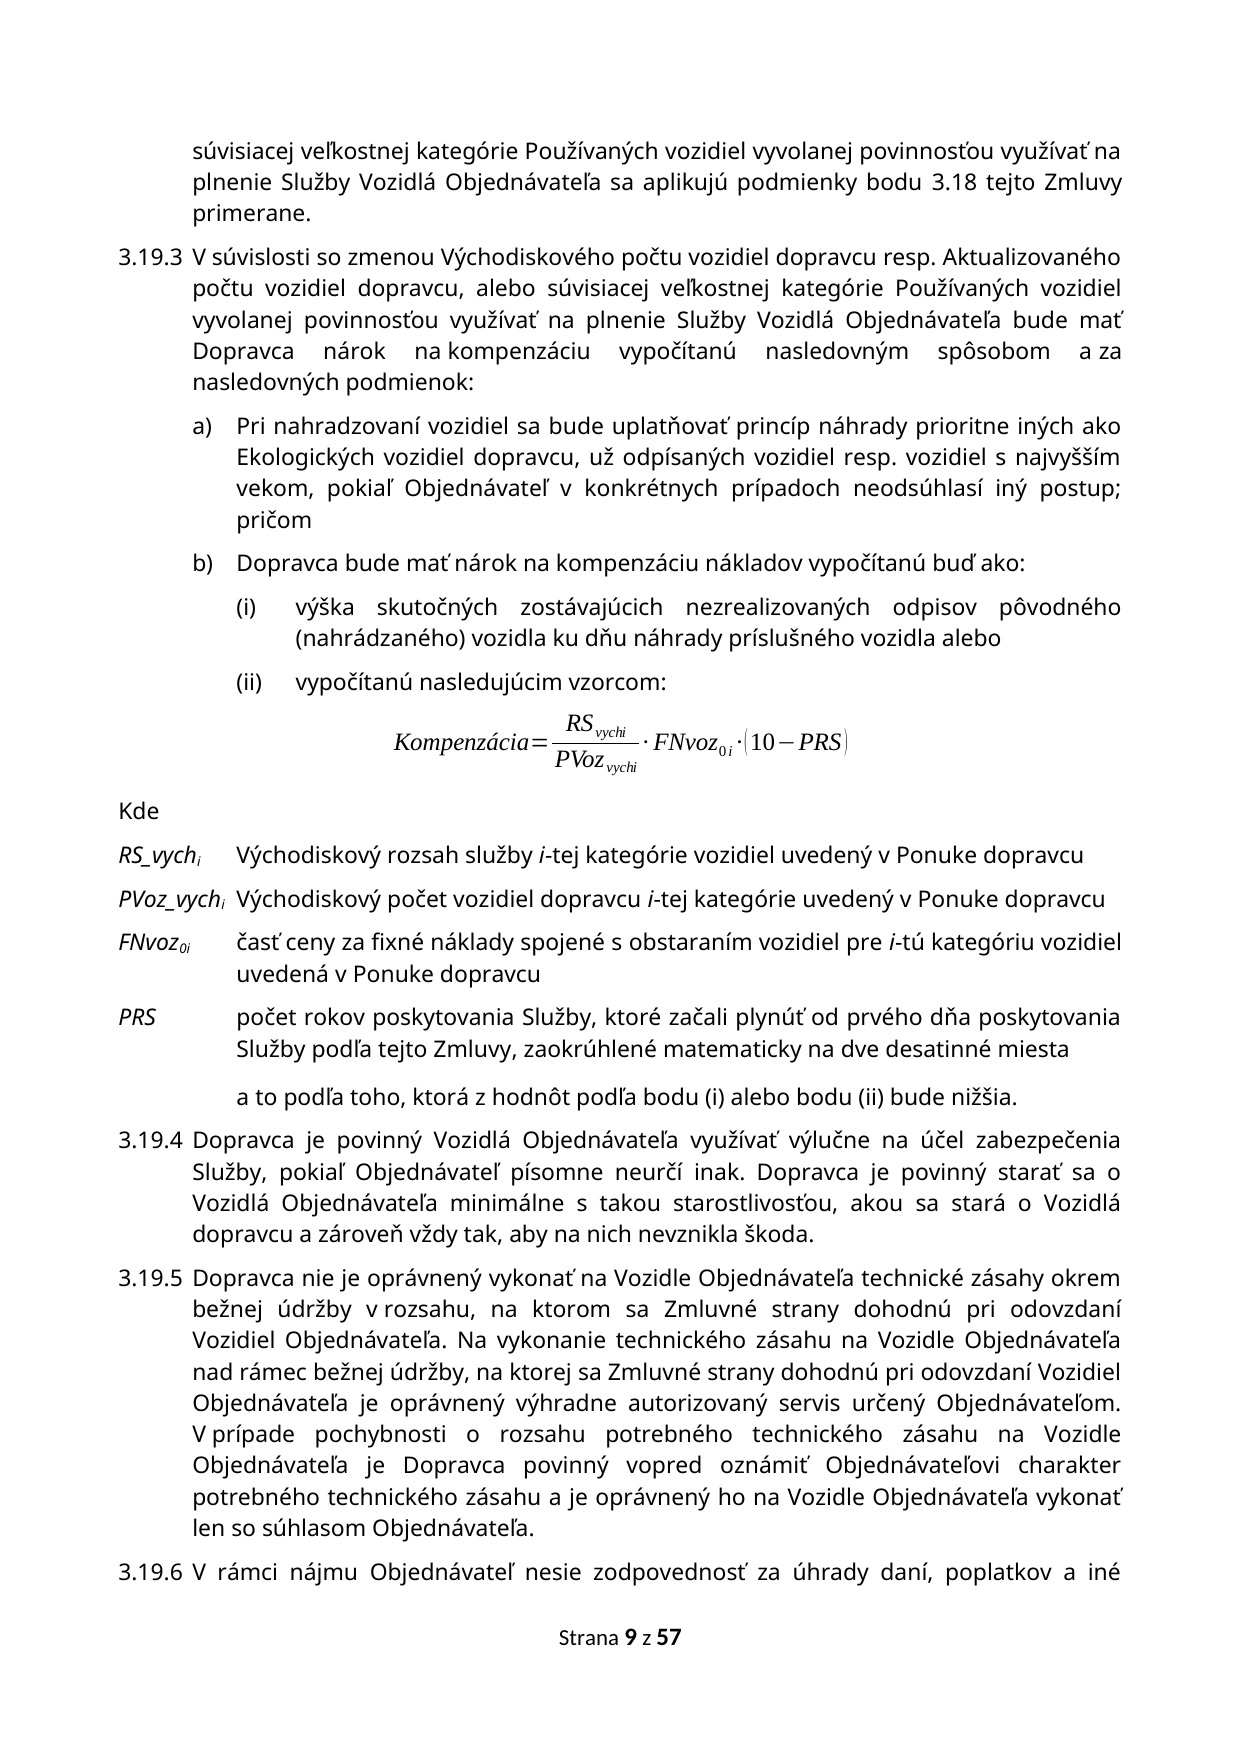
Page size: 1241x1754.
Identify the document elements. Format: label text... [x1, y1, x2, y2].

text PVoz_vychi Východiskový počet vozidiel dopravcu i-tej kategórie uvedený v Ponuke dopravcu [118, 882, 1122, 914]
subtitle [118, 135, 1122, 228]
subtitle V súvislosti so zmenou Východiskového počtu vozidiel dopravcu resp. Aktualizovaného počtu vozidiel dopravcu, alebo súvisiacej veľkostnej kategórie Používaných vozidiel vyvolanej povinnosťou využívať na plnenie Služby Vozidlá Objednávateľa bude mať Dopravca nárok na kompenzáciu vypočítanú nasledovným spôsobom a za nasledovných podmienok: [118, 241, 1122, 397]
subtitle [118, 1555, 1122, 1587]
text FNvoz0i časť ceny za fixné náklady spojené s obstaraním vozidiel pre i-tú kategóriu vozidiel uvedená v Ponuke dopravcu [118, 926, 1122, 989]
list Pri nahradzovaní vozidiel sa bude uplatňovať princíp náhrady prioritne iných ako Ekologických vozidiel dopravcu, už odpísaných vozidiel resp. vozidiel s najvyšším vekom, pokiaľ Objednávateľ v konkrétnych prípadoch neodsúhlasí iný postup; pričom [192, 410, 1122, 535]
subtitle Dopravca je povinný Vozidlá Objednávateľa využívať výlučne na účel zabezpečenia Služby, pokiaľ Objednávateľ písomne neurčí inak. Dopravca je povinný starať sa o Vozidlá Objednávateľa minimálne s takou starostlivosťou, akou sa stará o Vozidlá dopravcu a zároveň vždy tak, aby na nich nevznikla škoda. [118, 1124, 1122, 1249]
text Kde [118, 795, 1122, 826]
text PRS počet rokov poskytovania Služby, ktoré začali plynúť od prvého dňa poskytovania Služby podľa tejto Zmluvy, zaokrúhlené matematicky na dve desatinné miesta [118, 1001, 1122, 1064]
list Dopravca bude mať nárok na kompenzáciu nákladov vypočítanú buď ako: [192, 547, 1122, 578]
subtitle Dopravca nie je oprávnený vykonať na Vozidle Objednávateľa technické zásahy okrem bežnej údržby v rozsahu, na ktorom sa Zmluvné strany dohodnú pri odovzdaní Vozidiel Objednávateľa. Na vykonanie technického zásahu na Vozidle Objednávateľa nad rámec bežnej údržby, na ktorej sa Zmluvné strany dohodnú pri odovzdaní Vozidiel Objednávateľa je oprávnený výhradne autorizovaný servis určený Objednávateľom. V prípade pochybnosti o rozsahu potrebného technického zásahu na Vozidle Objednávateľa je Dopravca povinný vopred oznámiť Objednávateľovi charakter potrebného technického zásahu a je oprávnený ho na Vozidle Objednávateľa vykonať len so súhlasom Objednávateľa. [118, 1262, 1122, 1543]
text a to podľa toho, ktorá z hodnôt podľa bodu (i) alebo bodu (ii) bude nižšia. [118, 1080, 1122, 1112]
subtitle vypočítanú nasledujúcim vzorcom: [236, 666, 1122, 697]
text RS_vychi Východiskový rozsah služby i-tej kategórie vozidiel uvedený v Ponuke dopravcu [118, 839, 1122, 870]
subtitle výška skutočných zostávajúcich nezrealizovaných odpisov pôvodného (nahrádzaného) vozidla ku dňu náhrady príslušného vozidla alebo [236, 591, 1122, 653]
